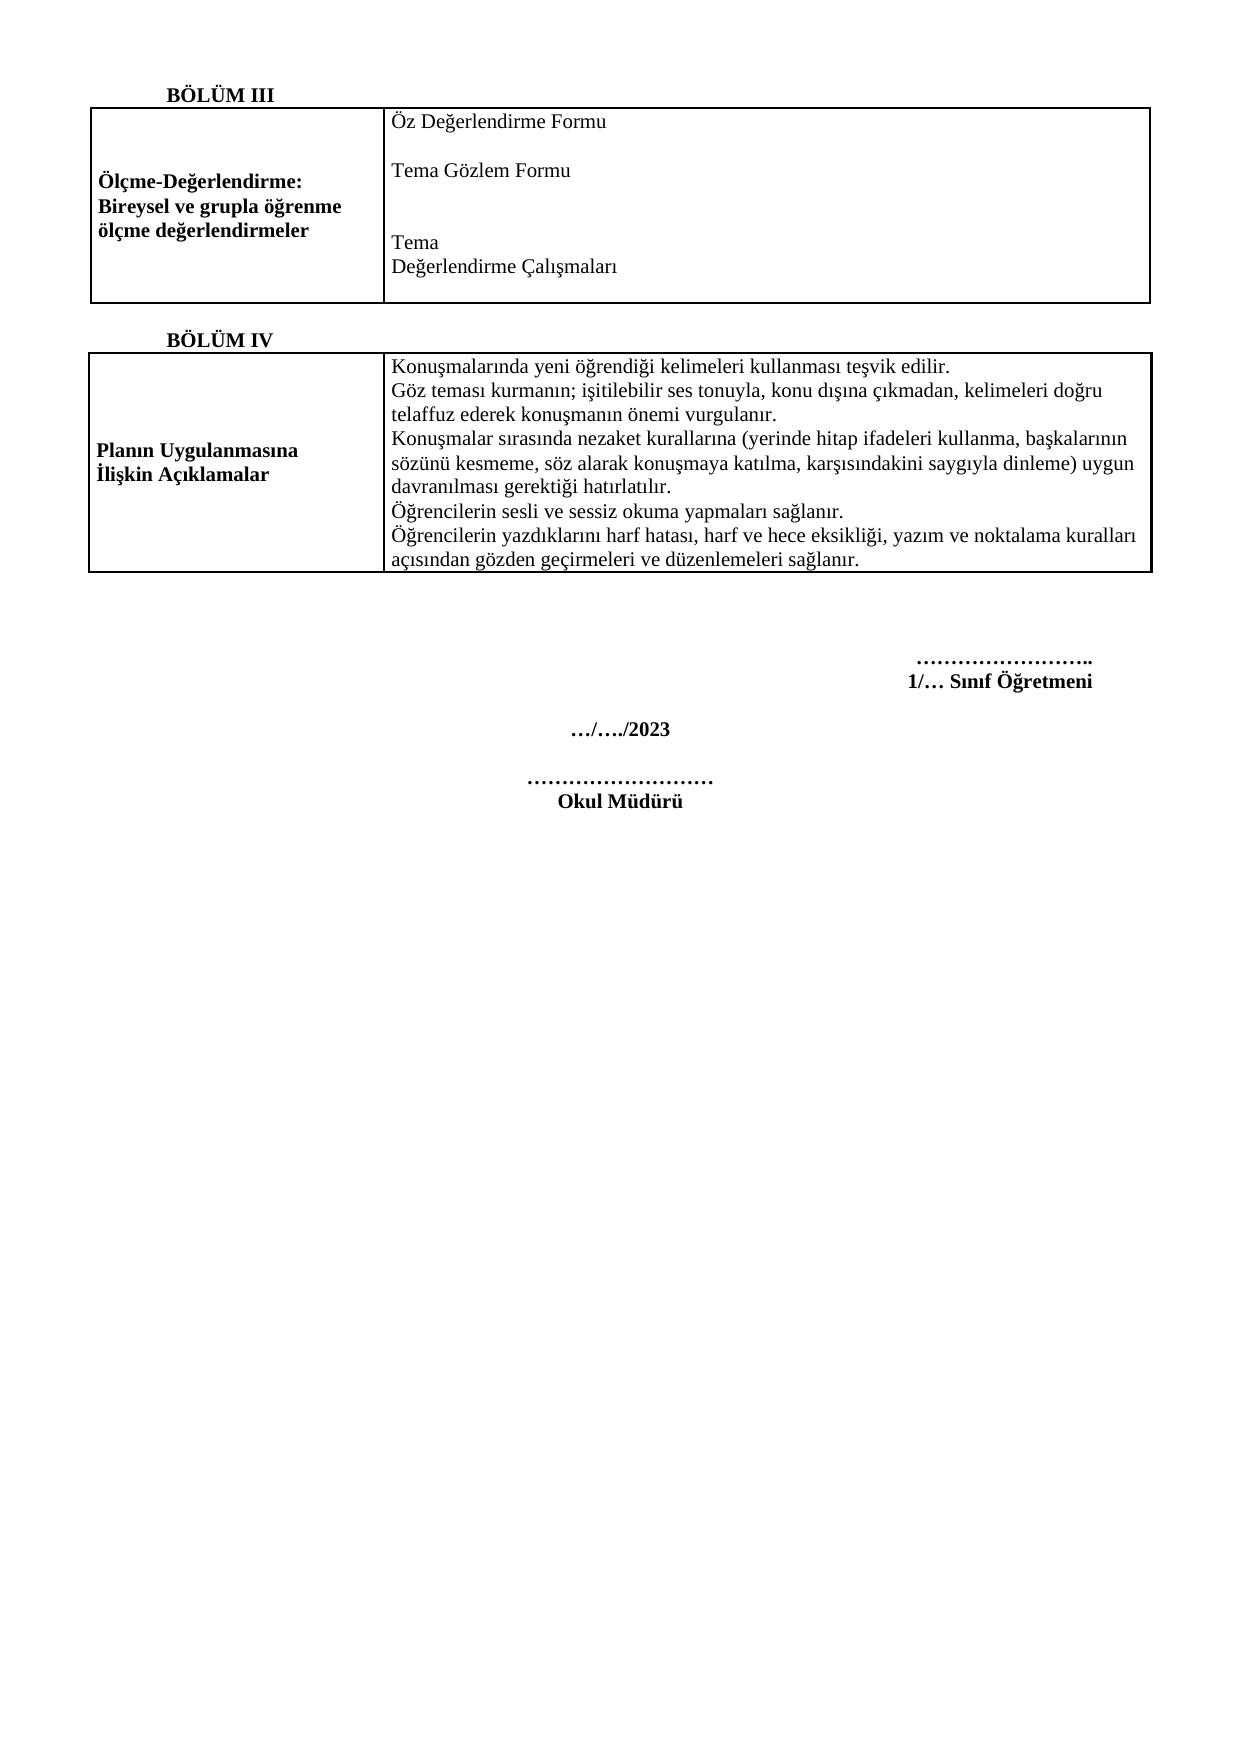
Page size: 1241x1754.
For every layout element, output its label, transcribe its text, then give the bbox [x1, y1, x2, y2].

text …………………….. [148, 645, 1093, 669]
table_header Planın Uygulanmasına İlişkin Açıklamalar [90, 354, 383, 571]
text 1/… Sınıf Öğretmeni [148, 669, 1093, 693]
text Okul Müdürü [148, 789, 1093, 813]
table_header Konuşmalarında yeni öğrendiği kelimeleri kullanması teşvik edilir. Göz teması kurmanın; işitilebilir ses tonuyla, konu dışına çıkmadan, kelimeleri doğru telaffuz ederek konuşmanın önemi vurgulanır. Konuşmalar sırasında nezaket kurallarına (yerinde hitap ifadeleri kullanma, başkalarının sözünü kesmeme, söz alarak konuşmaya katılma, karşısındakini saygıyla dinleme) uygun davranılması gerektiği hatırlatılır. Öğrencilerin sesli ve sessiz okuma yapmaları sağlanır. Öğrencilerin yazdıklarını harf hatası, harf ve hece eksikliği, yazım ve noktalama kuralları açısından gözden geçirmeleri ve düzenlemeleri sağlanır. [385, 354, 1150, 571]
text ……………………… [148, 765, 1093, 789]
text …/…./2023 [148, 717, 1093, 741]
subtitle BÖLÜM IV [148, 328, 1093, 352]
table_header Ölçme-Değerlendirme: Bireysel ve grupla öğrenme ölçme değerlendirmeler [92, 109, 383, 302]
table_header Öz Değerlendirme Formu Tema Gözlem Formu Tema Değerlendirme Çalışmaları [385, 109, 1149, 302]
subtitle BÖLÜM III [148, 83, 1093, 107]
